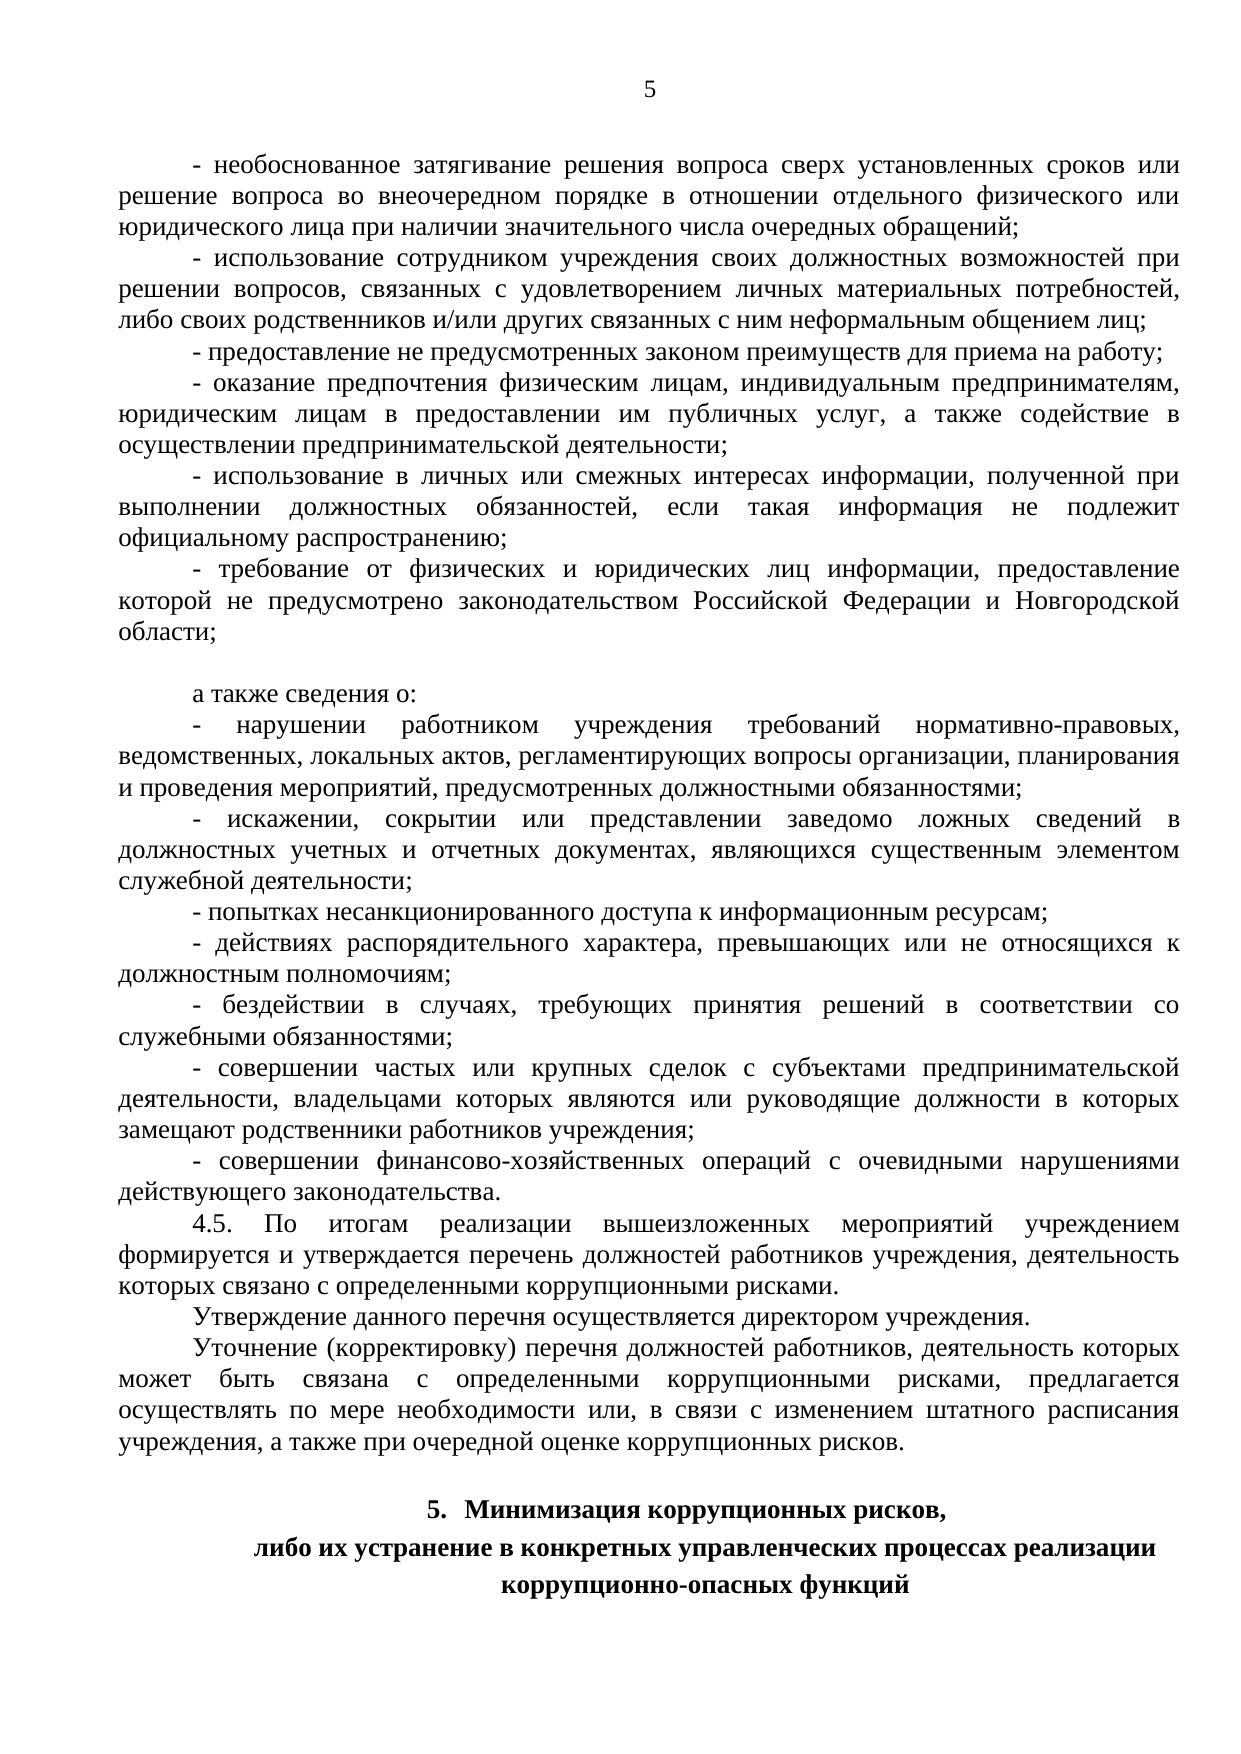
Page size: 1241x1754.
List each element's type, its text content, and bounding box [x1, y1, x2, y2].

text - нарушении работником учреждения требований нормативно-правовых, ведомственных, локальных актов, регламентирующих вопросы организации, планирования и проведения мероприятий, предусмотренных должностными обязанностями; [118, 708, 1181, 802]
text - использование в личных или смежных интересах информации, полученной при выполнении должностных обязанностей, если такая информация не подлежит официальному распространению; [118, 459, 1181, 553]
text - бездействии в случаях, требующих принятия решений в соответствии со служебными обязанностями; [118, 989, 1181, 1051]
text Уточнение (корректировку) перечня должностей работников, деятельность которых может быть связана с определенными коррупционными рисками, предлагается осуществлять по мере необходимости или, в связи с изменением штатного расписания учреждения, а также при очередной оценке коррупционных рисков. [118, 1331, 1181, 1456]
text а также сведения о: [118, 677, 1181, 708]
text - совершении финансово-хозяйственных операций с очевидными нарушениями действующего законодательства. [118, 1144, 1181, 1207]
text - попытках несанкционированного доступа к информационным ресурсам; [118, 895, 1181, 926]
text - необоснованное затягивание решения вопроса сверх установленных сроков или решение вопроса во внеочередном порядке в отношении отдельного физического или юридического лица при наличии значительного числа очередных обращений; [118, 148, 1181, 241]
text - оказание предпочтения физическим лицам, индивидуальным предпринимателям, юридическим лицам в предоставлении им публичных услуг, а также содействие в осуществлении предпринимательской деятельности; [118, 366, 1181, 459]
text - совершении частых или крупных сделок с субъектами предпринимательской деятельности, владельцами которых являются или руководящие должности в которых замещают родственники работников учреждения; [118, 1051, 1181, 1144]
text - требование от физических и юридических лиц информации, предоставление которой не предусмотрено законодательством Российской Федерации и Новгородской области; [118, 553, 1181, 646]
text Утверждение данного перечня осуществляется директором учреждения. [118, 1300, 1181, 1331]
text - действиях распорядительного характера, превышающих или не относящихся к должностным полномочиям; [118, 926, 1181, 989]
list Минимизация коррупционных рисков, [192, 1487, 1181, 1524]
text - предоставление не предусмотренных законом преимуществ для приема на работу; [118, 334, 1181, 366]
text 4.5. По итогам реализации вышеизложенных мероприятий учреждением формируется и утверждается перечень должностей работников учреждения, деятельность которых связано с определенными коррупционными рисками. [118, 1207, 1181, 1300]
list либо их устранение в конкретных управленческих процессах реализации коррупционно-опасных функций [229, 1524, 1181, 1599]
text - искажении, сокрытии или представлении заведомо ложных сведений в должностных учетных и отчетных документах, являющихся существенным элементом служебной деятельности; [118, 802, 1181, 895]
text - использование сотрудником учреждения своих должностных возможностей при решении вопросов, связанных с удовлетворением личных материальных потребностей, либо своих родственников и/или других связанных с ним неформальным общением лиц; [118, 241, 1181, 334]
